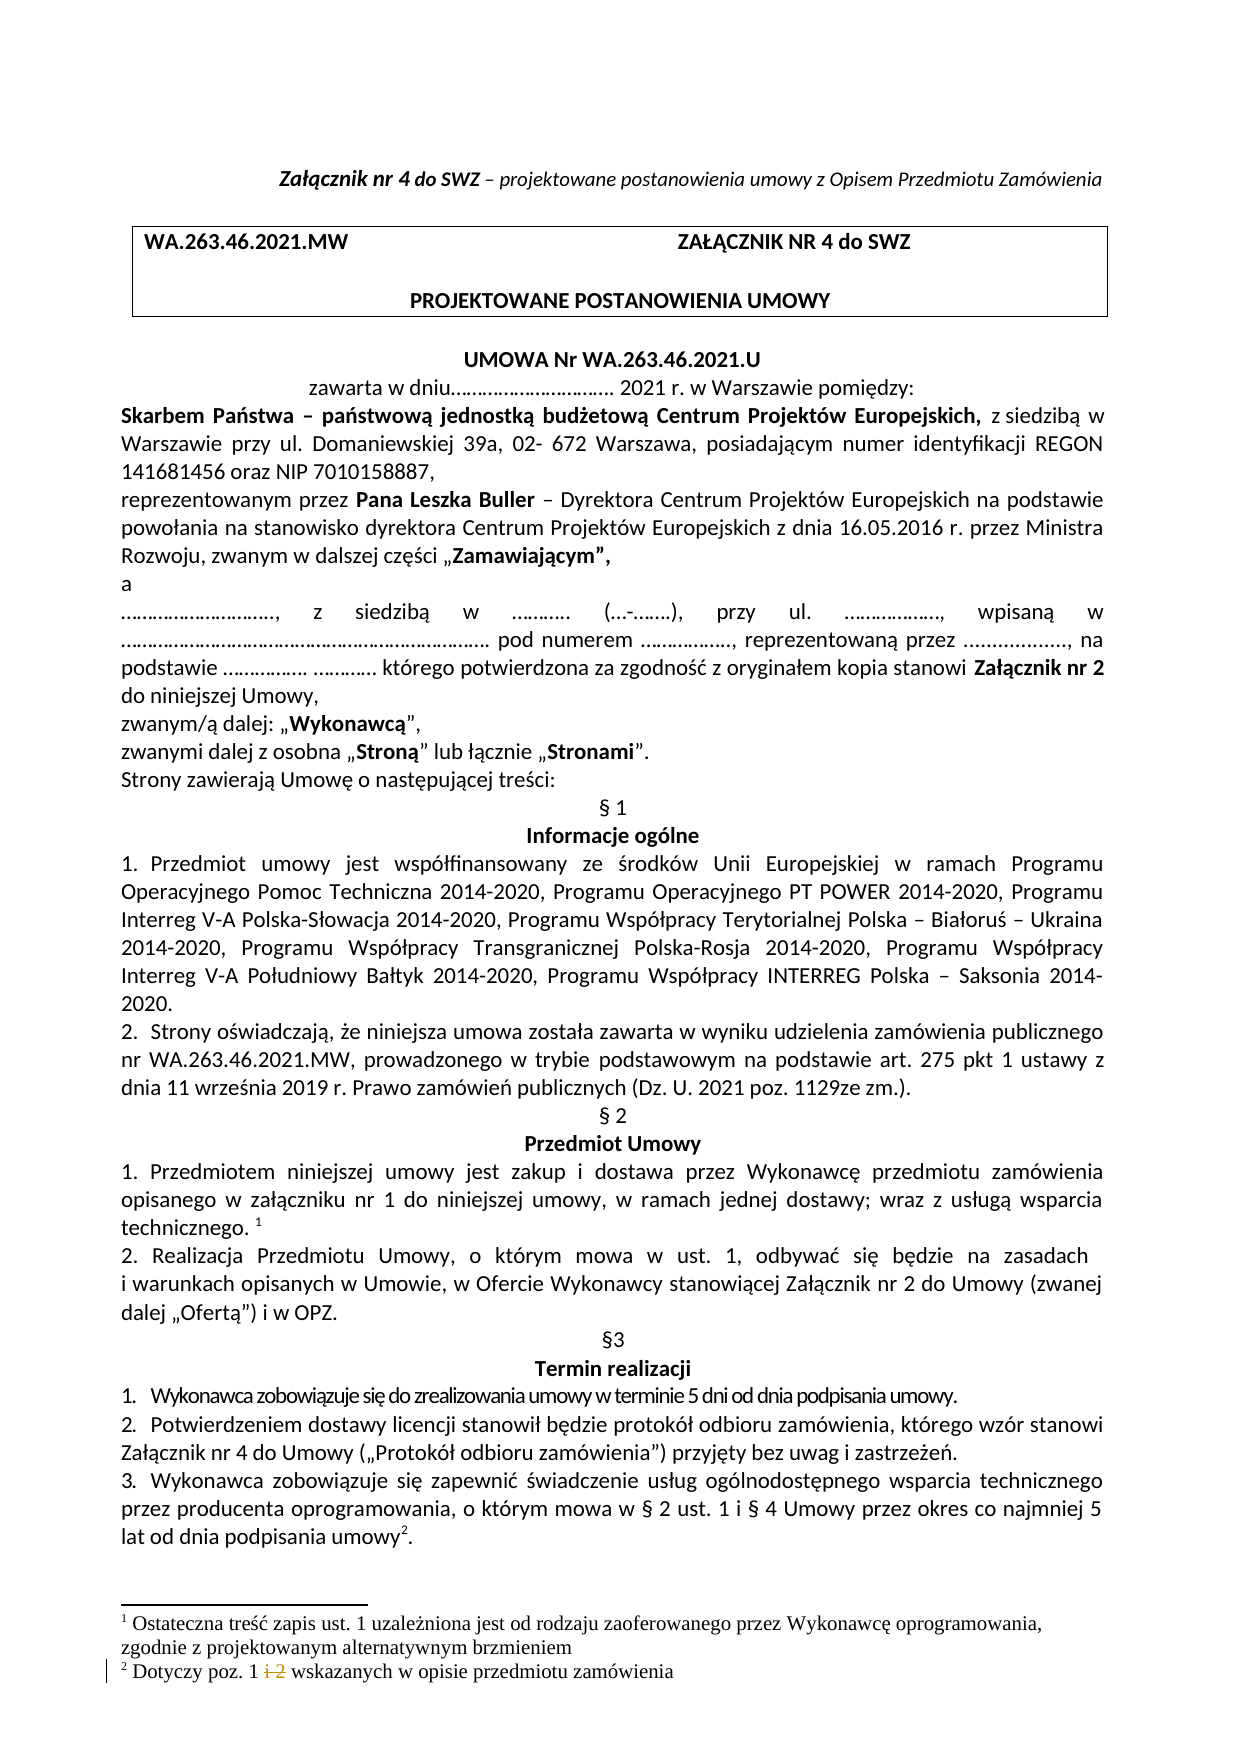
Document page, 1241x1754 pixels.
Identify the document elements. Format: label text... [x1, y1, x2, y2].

text 2. Realizacja Przedmiotu Umowy, o którym mowa w ust. 1, odbywać się będzie na zasadach i warunkach opisanych w Umowie, w Ofercie Wykonawcy stanowiącej Załącznik nr 2 do Umowy (zwanej dalej „Ofertą”) i w OPZ. [121, 1242, 1105, 1326]
list Wykonawca zobowiązuje się do zrealizowania umowy w terminie 5 dni od dnia podpisania umowy. [121, 1382, 1105, 1410]
text Przedmiot Umowy [121, 1129, 1105, 1157]
list Przedmiot umowy jest współfinansowany ze środków Unii Europejskiej w ramach Programu Operacyjnego Pomoc Techniczna 2014-2020, Programu Operacyjnego PT POWER 2014-2020, Programu Interreg V-A Polska-Słowacja 2014-2020, Programu Współpracy Terytorialnej Polska – Białoruś – Ukraina 2014-2020, Programu Współpracy Transgranicznej Polska-Rosja 2014-2020, Programu Współpracy Interreg V-A Południowy Bałtyk 2014-2020, Programu Współpracy INTERREG Polska – Saksonia 2014-2020. [121, 849, 1105, 1017]
text zwanym/ą dalej: „Wykonawcą”, [121, 709, 1105, 737]
text Termin realizacji [121, 1354, 1105, 1382]
text 1. Przedmiotem niniejszej umowy jest zakup i dostawa przez Wykonawcę przedmiotu zamówienia opisanego w załączniku nr 1 do niniejszej umowy, w ramach jednej dostawy; wraz z usługą wsparcia technicznego. [121, 1157, 1105, 1242]
text § 1 [121, 793, 1105, 821]
text zawarta w dniu…………………………. 2021 r. w Warszawie pomiędzy: [121, 373, 1103, 401]
table_header WA.263.46.2021.MW ZAŁĄCZNIK NR 4 do SWZ [133, 227, 1107, 286]
text reprezentowanym przez Pana Leszka Buller – Dyrektora Centrum Projektów Europejskich na podstawie powołania na stanowisko dyrektora Centrum Projektów Europejskich z dnia 16.05.2016 r. przez Ministra Rozwoju, zwanym w dalszej części „Zamawiającym”, [121, 485, 1105, 569]
list Wykonawca zobowiązuje się zapewnić świadczenie usług ogólnodostępnego wsparcia technicznego przez producenta oprogramowania, o którym mowa w § 2 ust. 1 i § 4 Umowy przez okres co najmniej 5 lat od dnia podpisania umowy. [121, 1466, 1105, 1550]
text zwanymi dalej z osobna „Stroną” lub łącznie „Stronami”. [121, 737, 1105, 765]
text § 2 [121, 1101, 1105, 1129]
text a [121, 569, 1105, 597]
text Informacje ogólne [121, 821, 1105, 849]
text ……………………….., z siedzibą w ……….. (…-…….), przy ul. ………………, wpisaną w ……………………………………………………………. pod numerem …………….., reprezentowaną przez .................., na podstawie ……………. ………… którego potwierdzona za zgodność z oryginałem kopia stanowi Załącznik nr 2 do niniejszej Umowy, [121, 597, 1105, 709]
text Strony zawierają Umowę o następującej treści: [121, 765, 1103, 793]
list Potwierdzeniem dostawy licencji stanowił będzie protokół odbioru zamówienia, którego wzór stanowi Załącznik nr 4 do Umowy („Protokół odbioru zamówienia”) przyjęty bez uwag i zastrzeżeń. [121, 1410, 1105, 1466]
text Skarbem Państwa – państwową jednostką budżetową Centrum Projektów Europejskich, z siedzibą w Warszawie przy ul. Domaniewskiej 39a, 02- 672 Warszawa, posiadającym numer identyfikacji REGON 141681456 oraz NIP 7010158887, [121, 401, 1105, 485]
text Załącznik nr 4 do SWZ – projektowane postanowienia umowy z Opisem Przedmiotu Zamówienia [121, 164, 1105, 193]
list Strony oświadczają, że niniejsza umowa została zawarta w wyniku udzielenia zamówienia publicznego nr WA.263.46.2021.MW, prowadzonego w trybie podstawowym na podstawie art. 275 pkt 1 ustawy z dnia 11 września 2019 r. Prawo zamówień publicznych (Dz. U. 2021 poz. 1129ze zm.). [121, 1017, 1105, 1101]
text UMOWA Nr WA.263.46.2021.U [121, 345, 1103, 373]
text §3 [121, 1326, 1105, 1354]
table_cell PROJEKTOWANE POSTANOWIENIA UMOWY [133, 286, 1107, 316]
